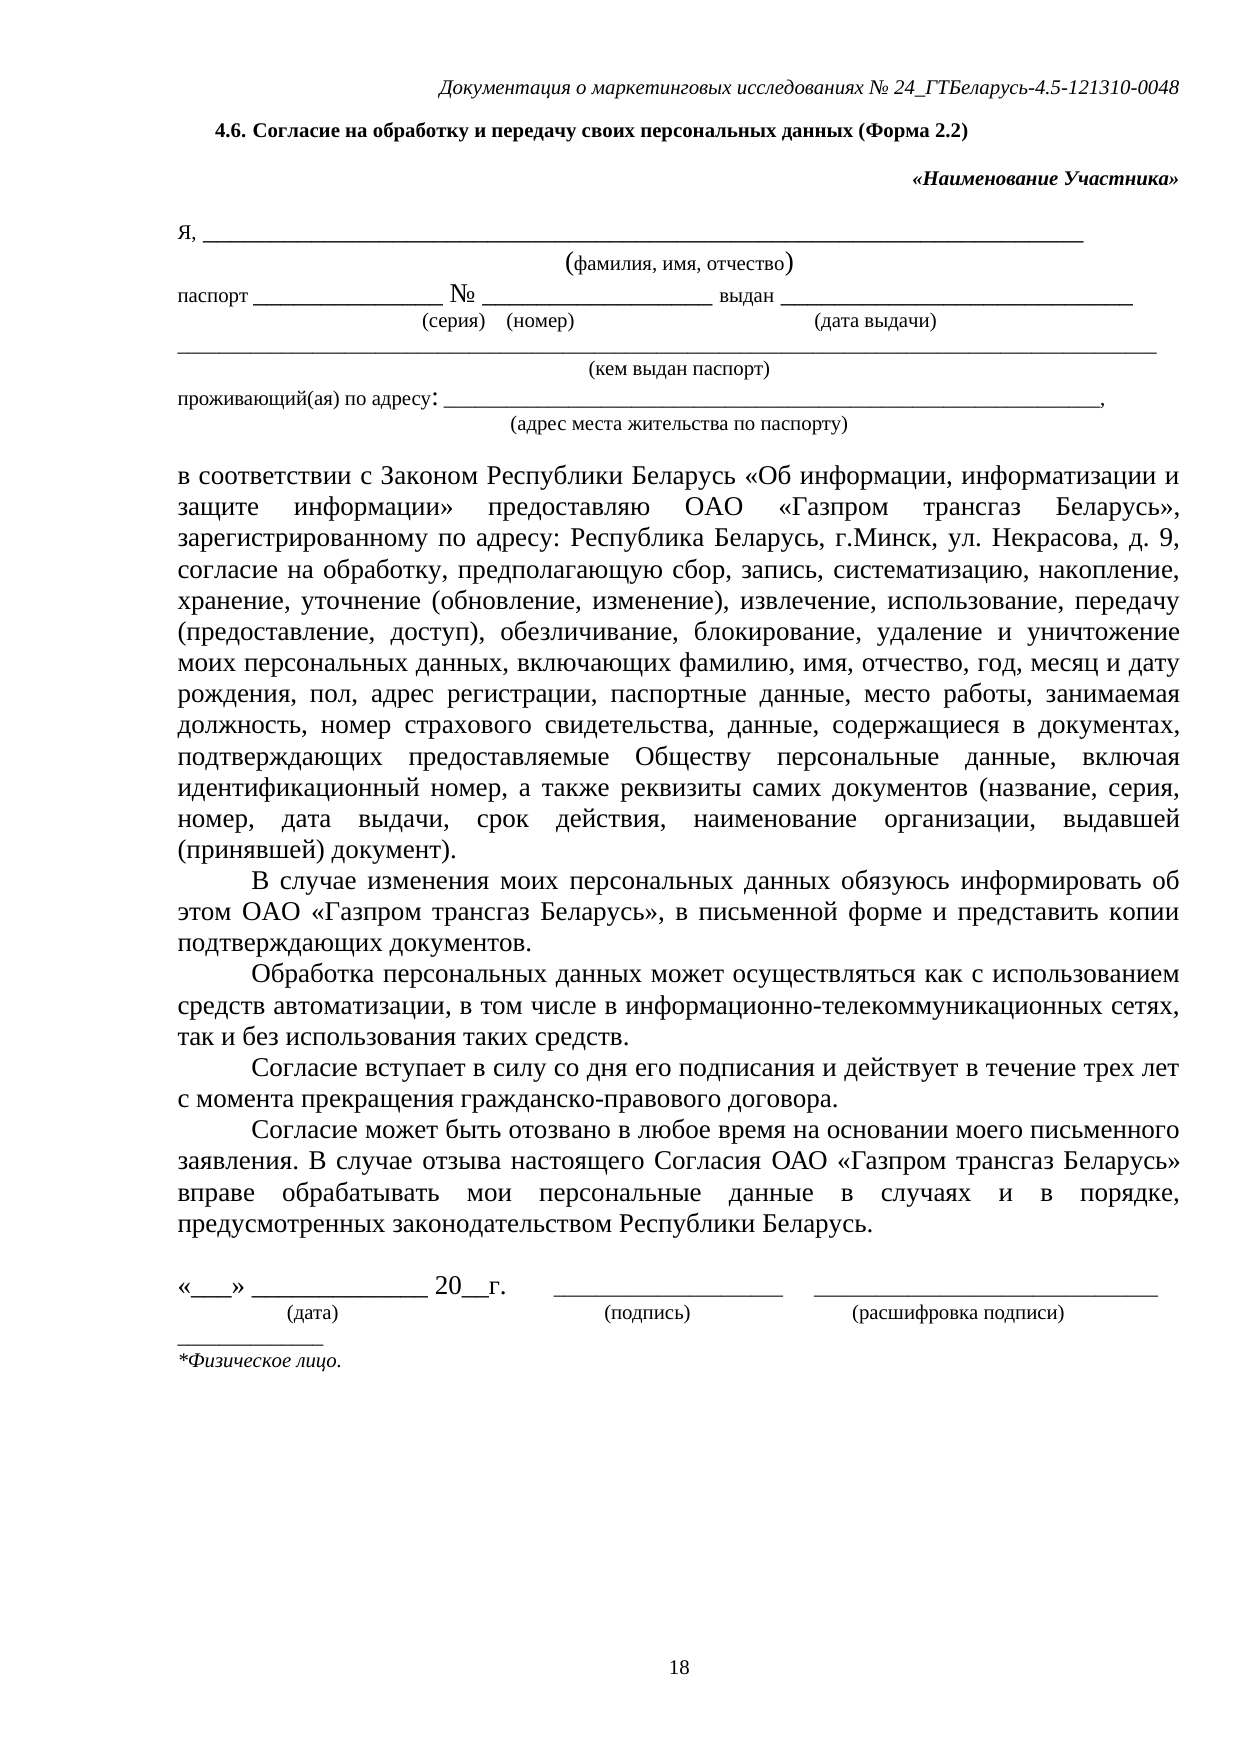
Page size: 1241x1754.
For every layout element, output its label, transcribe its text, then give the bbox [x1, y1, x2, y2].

text В случае изменения моих персональных данных обязуюсь информировать об этом ОАО «Газпром трансгаз Беларусь», в письменной форме и представить копии подтверждающих документов. [177, 864, 1181, 958]
text Согласие может быть отозвано в любое время на основании моего письменного заявления. В случае отзыва настоящего Согласия ОАО «Газпром трансгаз Беларусь» вправе обрабатывать мои персональные данные в случаях и в порядке, предусмотренных законодательством Республики Беларусь. [177, 1113, 1181, 1238]
text ______________ [177, 1324, 1181, 1348]
text Согласие вступает в силу со дня его подписания и действует в течение трех лет с момента прекращения гражданско-правового договора. [177, 1051, 1181, 1113]
text паспорт ______________ № _________________ выдан __________________________ [177, 277, 1181, 308]
text «___» _____________ 20__г. ______________________ _________________________________ [177, 1269, 1181, 1300]
list Согласие на обработку и передачу своих персональных данных (Форма 2.2) [215, 118, 1181, 142]
text «Наименование Участника» [203, 166, 1181, 190]
text *Физическое лицо. [177, 1348, 1181, 1372]
text (фамилия, имя, отчество) [177, 246, 1181, 277]
text (адрес места жительства по паспорту) [177, 411, 1181, 435]
text (кем выдан паспорт) [177, 356, 1181, 380]
text (дата) (подпись) (расшифровка подписи) [177, 1300, 1181, 1324]
text (серия) (номер) (дата выдачи) [177, 308, 1181, 332]
text Обработка персональных данных может осуществляться как с использованием средств автоматизации, в том числе в информационно-телекоммуникационных сетях, так и без использования таких средств. [177, 958, 1181, 1051]
text Я, _________________________________________________________________ [177, 214, 1181, 246]
text в соответствии с Законом Республики Беларусь «Об информации, информатизации и защите информации» предоставляю ОАО «Газпром трансгаз Беларусь», зарегистрированному по адресу: Республика Беларусь, г.Минск, ул. Некрасова, д. 9, согласие на обработку, предполагающую сбор, запись, систематизацию, накопление, хранение, уточнение (обновление, изменение), извлечение, использование, передачу (предоставление, доступ), обезличивание, блокирование, удаление и уничтожение моих персональных данных, включающих фамилию, имя, отчество, год, месяц и дату рождения, пол, адрес регистрации, паспортные данные, место работы, занимаемая должность, номер страхового свидетельства, данные, содержащиеся в документах, подтверждающих предоставляемые Обществу персональные данные, включая идентификационный номер, а также реквизиты самих документов (название, серия, номер, дата выдачи, срок действия, наименование организации, выдавшей (принявшей) документ). [177, 459, 1181, 864]
text проживающий(ая) по адресу: _______________________________________________________________, [177, 380, 1181, 411]
text ______________________________________________________________________________________________ [177, 332, 1181, 356]
